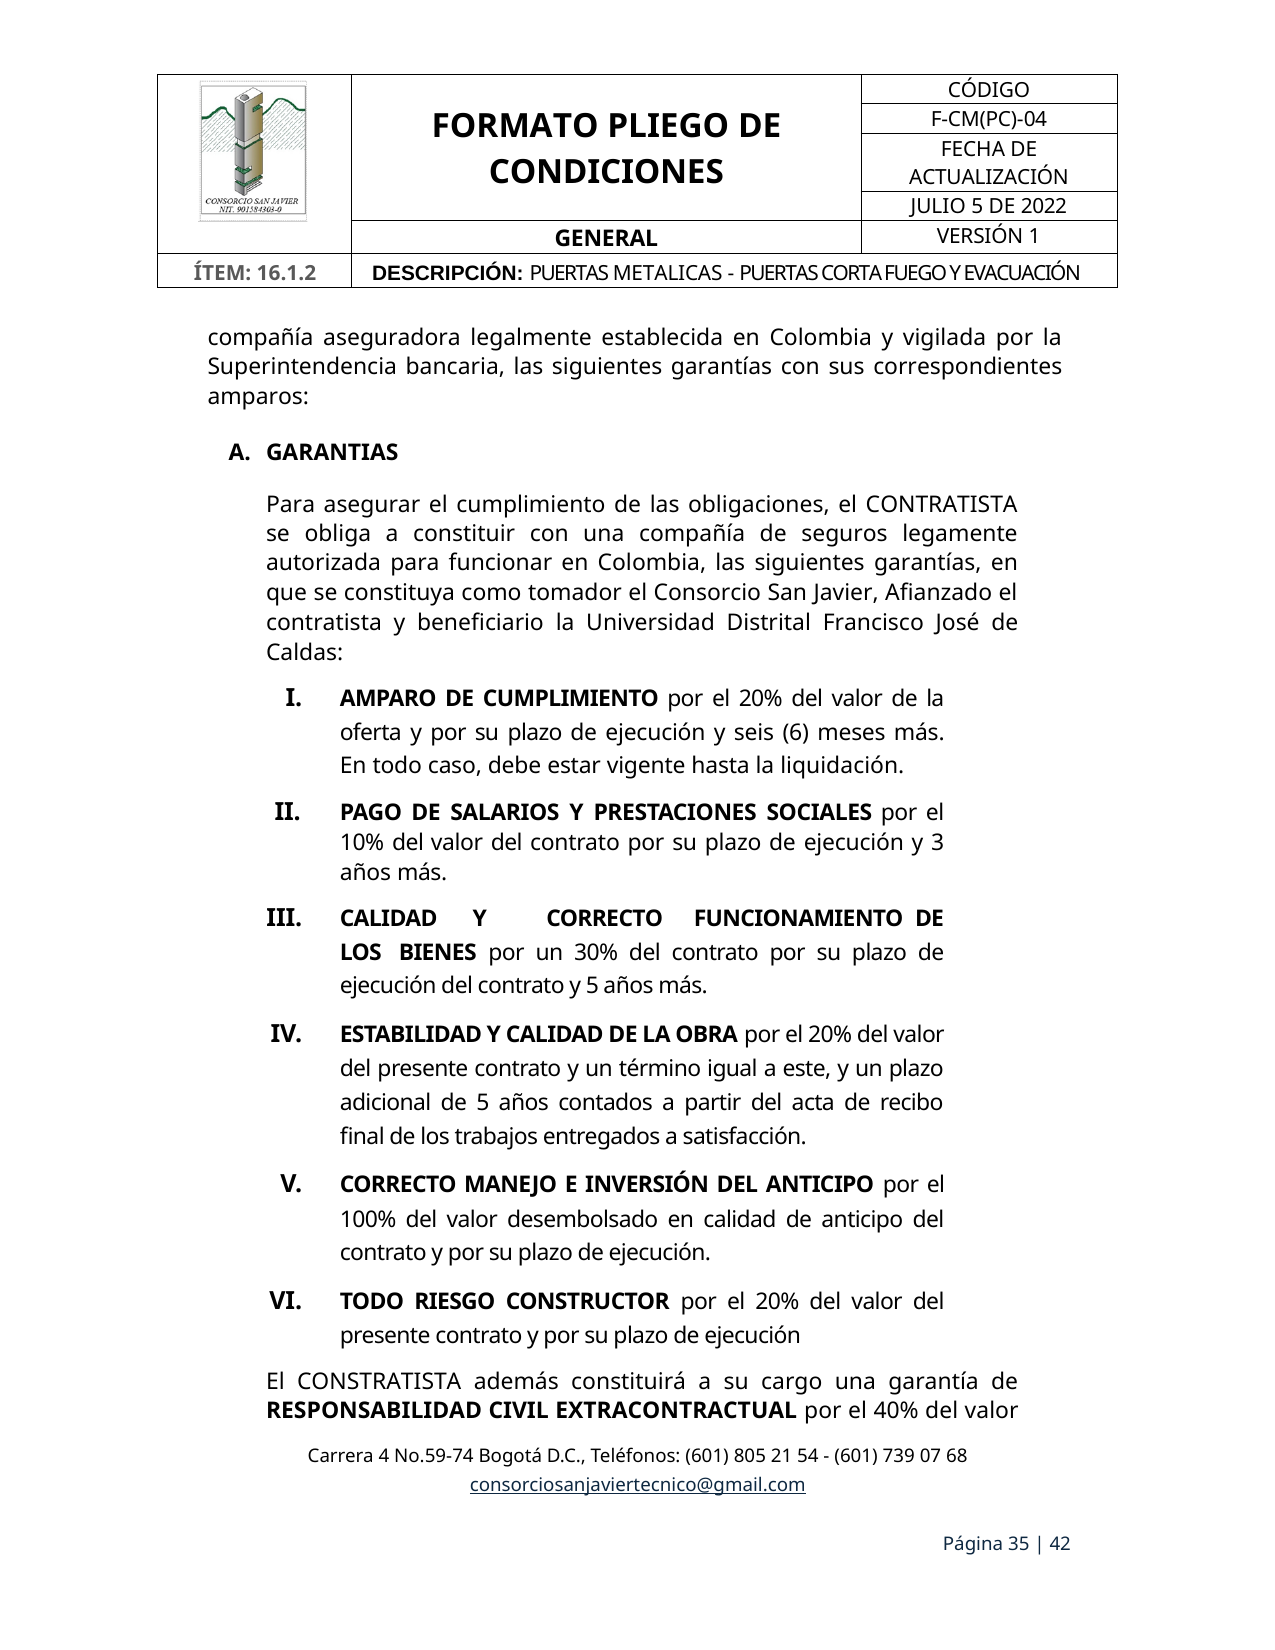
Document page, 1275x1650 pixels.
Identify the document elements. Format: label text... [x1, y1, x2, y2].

list ESTABILIDAD Y CALIDAD DE LA OBRA por el 20% del valor del presente contrato y un término igual a este, y un plazo adicional de 5 años contados a partir del acta de recibo final de los trabajos entregados a satisfacción. [302, 1016, 945, 1151]
list GARANTIAS [228, 436, 1098, 467]
list CALIDAD Y CORRECTO FUNCIONAMIENTO DE LOS BIENES por un 30% del contrato por su plazo de ejecución del contrato y 5 años más. [302, 899, 945, 1001]
list AMPARO DE CUMPLIMIENTO por el 20% del valor de la oferta y por su plazo de ejecución y seis (6) meses más. En todo caso, debe estar vigente hasta la liquidación. [302, 679, 945, 781]
list PAGO DE SALARIOS Y PRESTACIONES SOCIALES por el 10% del valor del contrato por su plazo de ejecución y 3 años más. [301, 796, 945, 887]
list CORRECTO MANEJO E INVERSIÓN DEL ANTICIPO por el 100% del valor desembolsado en calidad de anticipo del contrato y por su plazo de ejecución. [302, 1166, 945, 1268]
picture [198, 80, 308, 222]
list TODO RIESGO CONSTRUCTOR por el 20% del valor del presente contrato y por su plazo de ejecución [302, 1283, 945, 1350]
text Para asegurar el cumplimiento de las obligaciones, el CONTRATISTA se obliga a constituir con una compañía de seguros legamente autorizada para funcionar en Colombia, las siguientes garantías, en que se constituya como tomador el Consorcio San Javier, Afianzado el contratista y beneficiario la Universidad Distrital Francisco José de Caldas: [266, 488, 1019, 667]
